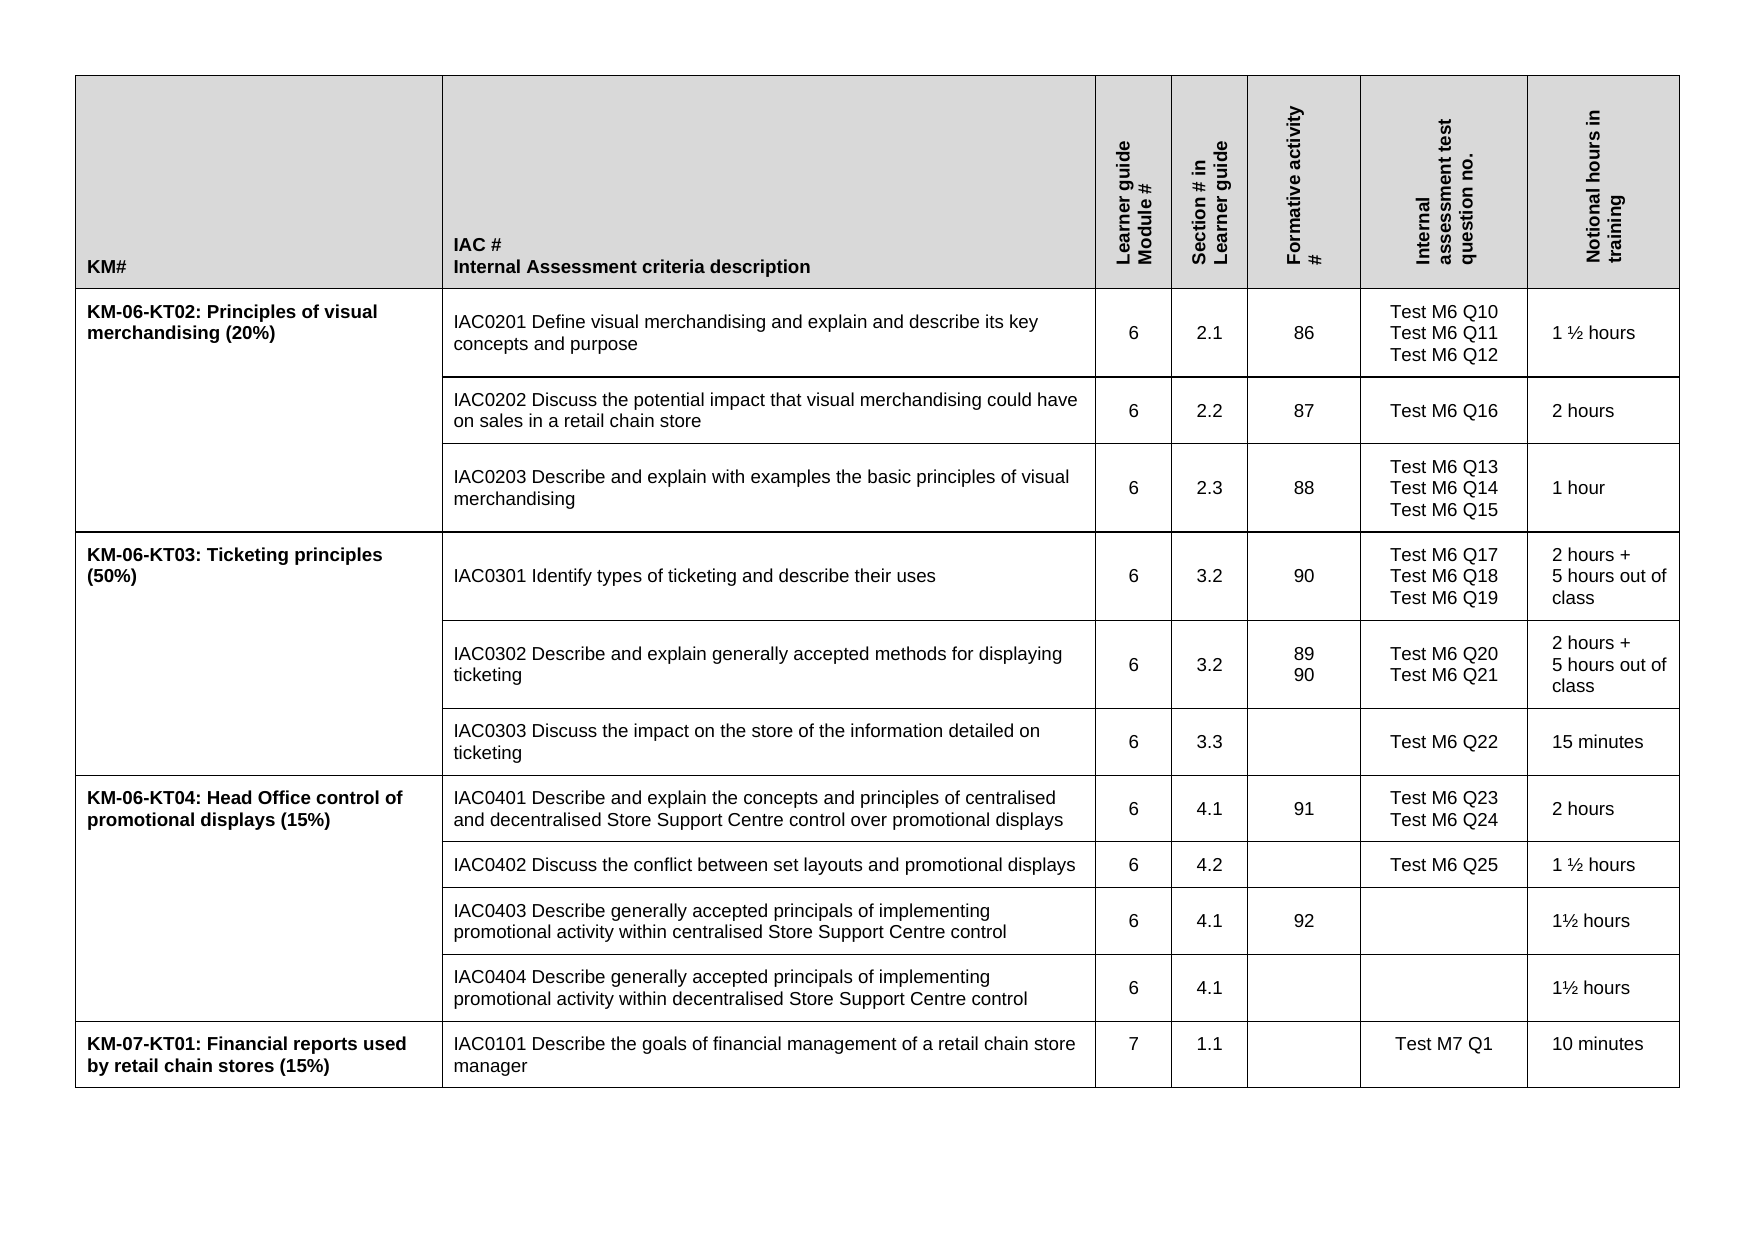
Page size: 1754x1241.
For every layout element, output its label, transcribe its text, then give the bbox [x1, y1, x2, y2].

table_cell 1 hour [1528, 444, 1679, 531]
table_cell 91 [1248, 776, 1360, 841]
table_cell 2.1 [1172, 289, 1247, 376]
table_cell 6 [1096, 533, 1171, 619]
table_cell 3.2 [1172, 533, 1247, 619]
table_cell IAC0403 Describe generally accepted principals of implementing promotional activity within centralised Store Support Centre control [443, 888, 1095, 954]
table_cell IAC0202 Discuss the potential impact that visual merchandising could have on sales in a retail chain store [443, 378, 1095, 443]
table_cell 86 [1248, 289, 1360, 376]
table_cell IAC0301 Identify types of ticketing and describe their uses [443, 533, 1095, 619]
table_cell 6 [1096, 378, 1171, 443]
table_cell IAC0402 Discuss the conflict between set layouts and promotional displays [443, 842, 1095, 887]
table_cell 2 hours + 5 hours out of class [1528, 533, 1679, 619]
table_cell 10 minutes [1528, 1022, 1679, 1087]
table_cell 15 minutes [1528, 709, 1679, 774]
table_cell 6 [1096, 888, 1171, 954]
table_cell 3.2 [1172, 621, 1247, 708]
table_cell IAC0303 Discuss the impact on the store of the information detailed on ticketing [443, 709, 1095, 774]
table_cell 89 90 [1248, 621, 1360, 708]
table_cell 6 [1096, 289, 1171, 376]
table_cell [1361, 888, 1527, 954]
table_cell 1½ hours [1528, 888, 1679, 954]
table_header Learner guide Module # [1096, 76, 1171, 288]
table_cell KM-07-KT01: Financial reports used by retail chain stores (15%) [76, 1022, 442, 1087]
table_header Formative activity # [1248, 76, 1360, 288]
table_cell 88 [1248, 444, 1360, 531]
table_cell KM-06-KT03: Ticketing principles (50%) [76, 533, 442, 774]
table_cell 2 hours + 5 hours out of class [1528, 621, 1679, 708]
table_cell 2.2 [1172, 378, 1247, 443]
table_cell IAC0101 Describe the goals of financial management of a retail chain store manager [443, 1022, 1095, 1087]
table_cell 1 ½ hours [1528, 842, 1679, 887]
table_cell 4.2 [1172, 842, 1247, 887]
table_cell 6 [1096, 955, 1171, 1021]
table_cell 4.1 [1172, 888, 1247, 954]
table_cell Test M6 Q23 Test M6 Q24 [1361, 776, 1527, 841]
table_cell KM-06-KT04: Head Office control of promotional displays (15%) [76, 776, 442, 1021]
table_cell IAC0401 Describe and explain the concepts and principles of centralised and decentralised Store Support Centre control over promotional displays [443, 776, 1095, 841]
table_header Section # in Learner guide [1172, 76, 1247, 288]
table_cell Test M6 Q25 [1361, 842, 1527, 887]
table_cell Test M6 Q22 [1361, 709, 1527, 774]
table_cell Test M6 Q16 [1361, 378, 1527, 443]
table_cell [1248, 1022, 1360, 1087]
table_cell Test M6 Q13 Test M6 Q14 Test M6 Q15 [1361, 444, 1527, 531]
table_cell 7 [1096, 1022, 1171, 1087]
table_cell 2 hours [1528, 378, 1679, 443]
table_cell IAC0302 Describe and explain generally accepted methods for displaying ticketing [443, 621, 1095, 708]
table_cell 1.1 [1172, 1022, 1247, 1087]
table_cell KM-06-KT02: Principles of visual merchandising (20%) [76, 289, 442, 531]
table_cell 6 [1096, 776, 1171, 841]
table_cell Test M7 Q1 [1361, 1022, 1527, 1087]
table_cell [1248, 955, 1360, 1021]
table_cell Test M6 Q10 Test M6 Q11 Test M6 Q12 [1361, 289, 1527, 376]
table_cell 6 [1096, 444, 1171, 531]
table_cell [1248, 709, 1360, 774]
table_header IAC # Internal Assessment criteria description [443, 76, 1095, 288]
table_cell Test M6 Q17 Test M6 Q18 Test M6 Q19 [1361, 533, 1527, 619]
table_cell 6 [1096, 621, 1171, 708]
table_cell IAC0201 Define visual merchandising and explain and describe its key concepts and purpose [443, 289, 1095, 376]
table_cell 3.3 [1172, 709, 1247, 774]
table_header KM# [76, 76, 442, 288]
table_cell 1 ½ hours [1528, 289, 1679, 376]
table_cell 92 [1248, 888, 1360, 954]
table_cell 2.3 [1172, 444, 1247, 531]
table_cell [1361, 955, 1527, 1021]
table_cell 1½ hours [1528, 955, 1679, 1021]
table_cell 6 [1096, 842, 1171, 887]
table_cell IAC0203 Describe and explain with examples the basic principles of visual merchandising [443, 444, 1095, 531]
table_cell 2 hours [1528, 776, 1679, 841]
table_header Internal assessment test question no. [1361, 76, 1527, 288]
table_cell 4.1 [1172, 776, 1247, 841]
table_header Notional hours in training [1528, 76, 1679, 288]
table_cell IAC0404 Describe generally accepted principals of implementing promotional activity within decentralised Store Support Centre control [443, 955, 1095, 1021]
table_cell 90 [1248, 533, 1360, 619]
table_cell 4.1 [1172, 955, 1247, 1021]
table_cell 87 [1248, 378, 1360, 443]
table_cell 6 [1096, 709, 1171, 774]
table_cell Test M6 Q20 Test M6 Q21 [1361, 621, 1527, 708]
table_cell [1248, 842, 1360, 887]
